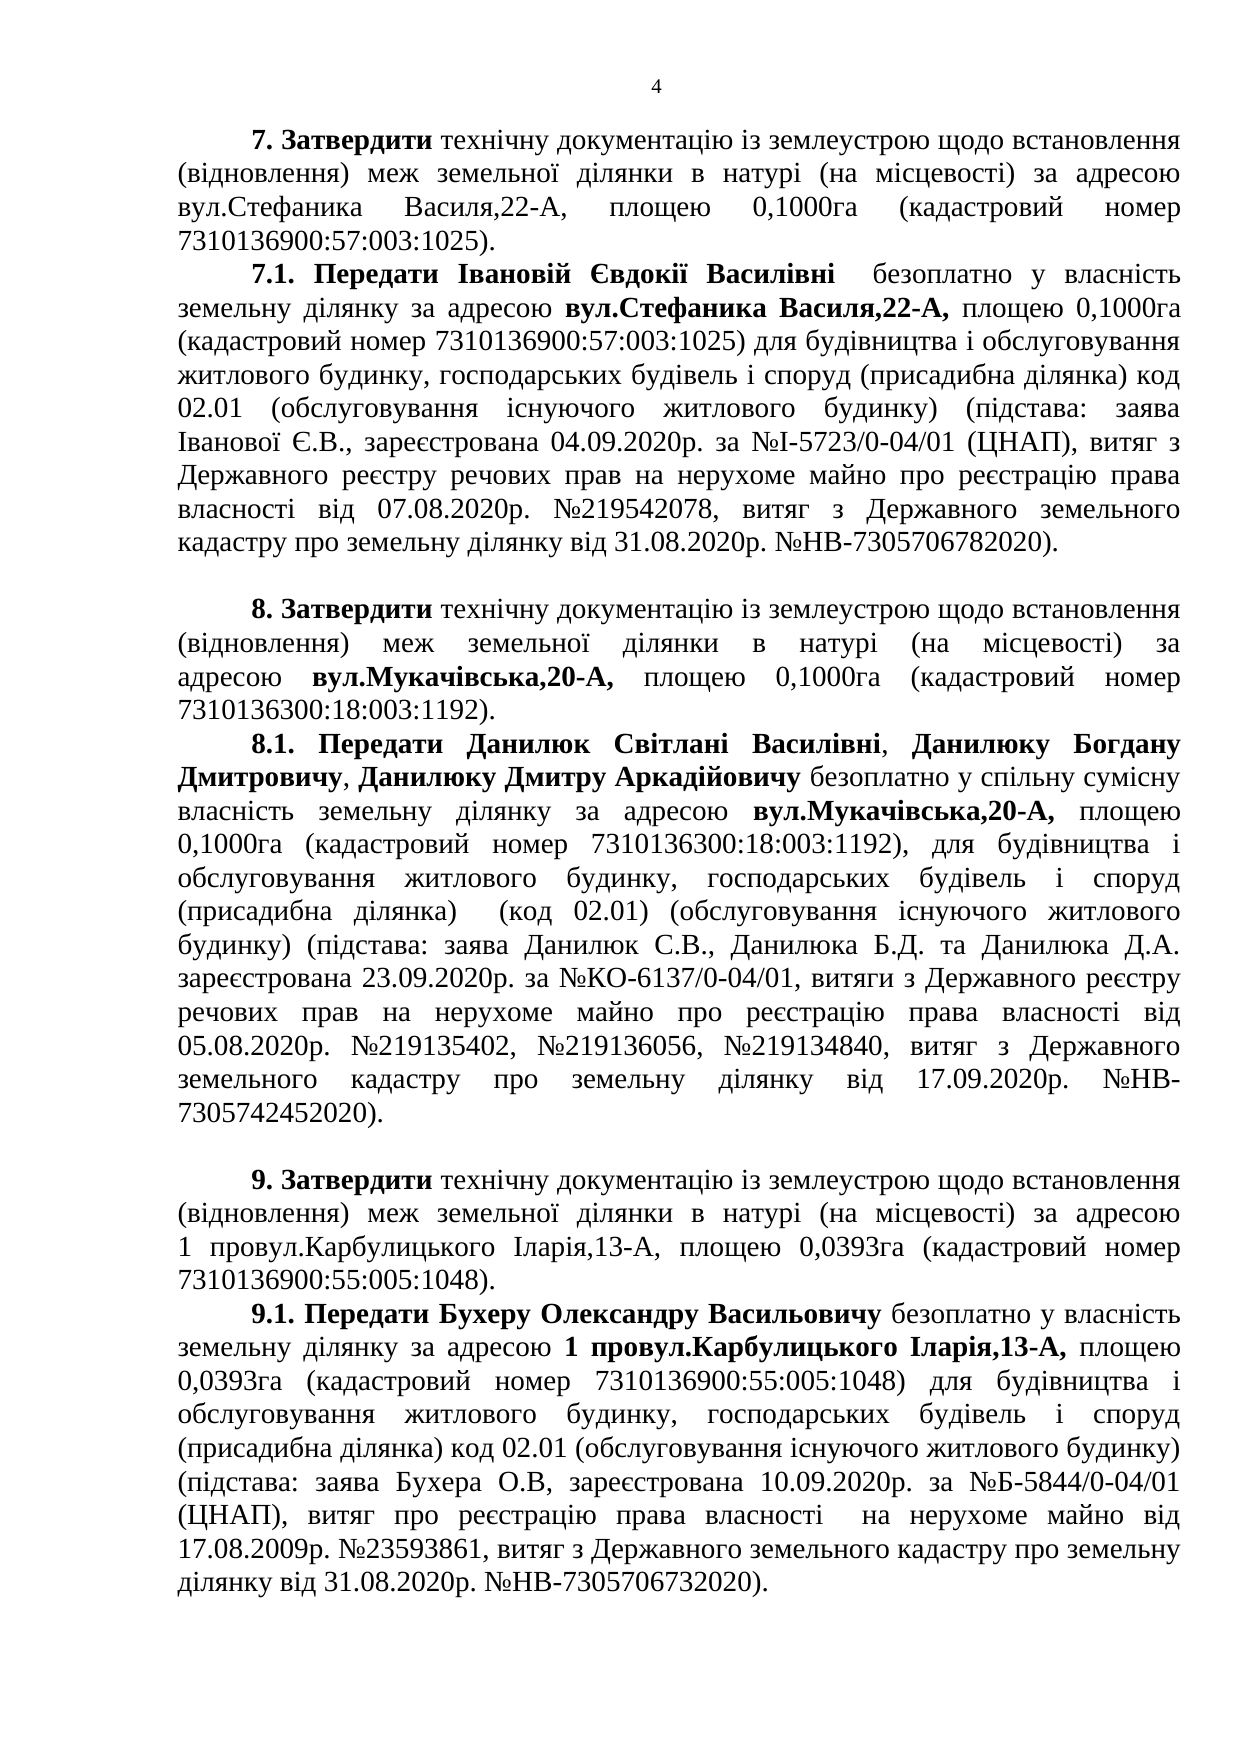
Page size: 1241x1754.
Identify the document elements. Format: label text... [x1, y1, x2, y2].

text 9.1. Передати Бухеру Олександру Васильовичу безоплатно у власність земельну ділянку за адресою 1 провул.Карбулицького Іларія,13-А, площею 0,0393га (кадастровий номер 7310136900:55:005:1048) для будівництва і обслуговування житлового будинку, господарських будівель і споруд (присадибна ділянка) код 02.01 (обслуговування існуючого житлового будинку) (підстава: заява Бухера О.В, зареєстрована 10.09.2020р. за №Б-5844/0-04/01 (ЦНАП), витяг про реєстрацію права власності на нерухоме майно від 17.08.2009р. №23593861, витяг з Державного земельного кадастру про земельну ділянку від 31.08.2020р. №НВ-7305706732020). [177, 1296, 1181, 1598]
text 7.1. Передати Івановій Євдокії Василівні безоплатно у власність земельну ділянку за адресою вул.Стефаника Василя,22-А, площею 0,1000га (кадастровий номер 7310136900:57:003:1025) для будівництва і обслуговування житлового будинку, господарських будівель і споруд (присадибна ділянка) код 02.01 (обслуговування існуючого житлового будинку) (підстава: заява Іванової Є.В., зареєстрована 04.09.2020р. за №І-5723/0-04/01 (ЦНАП), витяг з Державного реєстру речових прав на нерухоме майно про реєстрацію права власності від 07.08.2020р. №219542078, витяг з Державного земельного кадастру про земельну ділянку від 31.08.2020р. №НВ-7305706782020). [177, 256, 1181, 558]
text 8. Затвердити технічну документацію із землеустрою щодо встановлення (відновлення) меж земельної ділянки в натурі (на місцевості) за адресою вул.Мукачівська,20-А, площею 0,1000га (кадастровий номер 7310136300:18:003:1192). [177, 592, 1181, 726]
text 8.1. Передати Данилюк Світлані Василівні, Данилюку Богдану Дмитровичу, Данилюку Дмитру Аркадійовичу безоплатно у спільну сумісну власність земельну ділянку за адресою вул.Мукачівська,20-А, площею 0,1000га (кадастровий номер 7310136300:18:003:1192), для будівництва і обслуговування житлового будинку, господарських будівель і споруд (присадибна ділянка) (код 02.01) (обслуговування існуючого житлового будинку) (підстава: заява Данилюк С.В., Данилюка Б.Д. та Данилюка Д.А. зареєстрована 23.09.2020р. за №КО-6137/0-04/01, витяги з Державного реєстру речових прав на нерухоме майно про реєстрацію права власності від 05.08.2020р. №219135402, №219136056, №219134840, витяг з Державного земельного кадастру про земельну ділянку від 17.09.2020р. №НВ-7305742452020). [177, 726, 1181, 1128]
text 7. Затвердити технічну документацію із землеустрою щодо встановлення (відновлення) меж земельної ділянки в натурі (на місцевості) за адресою вул.Стефаника Василя,22-А, площею 0,1000га (кадастровий номер 7310136900:57:003:1025). [177, 118, 1181, 256]
text 9. Затвердити технічну документацію із землеустрою щодо встановлення (відновлення) меж земельної ділянки в натурі (на місцевості) за адресою 1 провул.Карбулицького Іларія,13-А, площею 0,0393га (кадастровий номер 7310136900:55:005:1048). [177, 1162, 1181, 1296]
